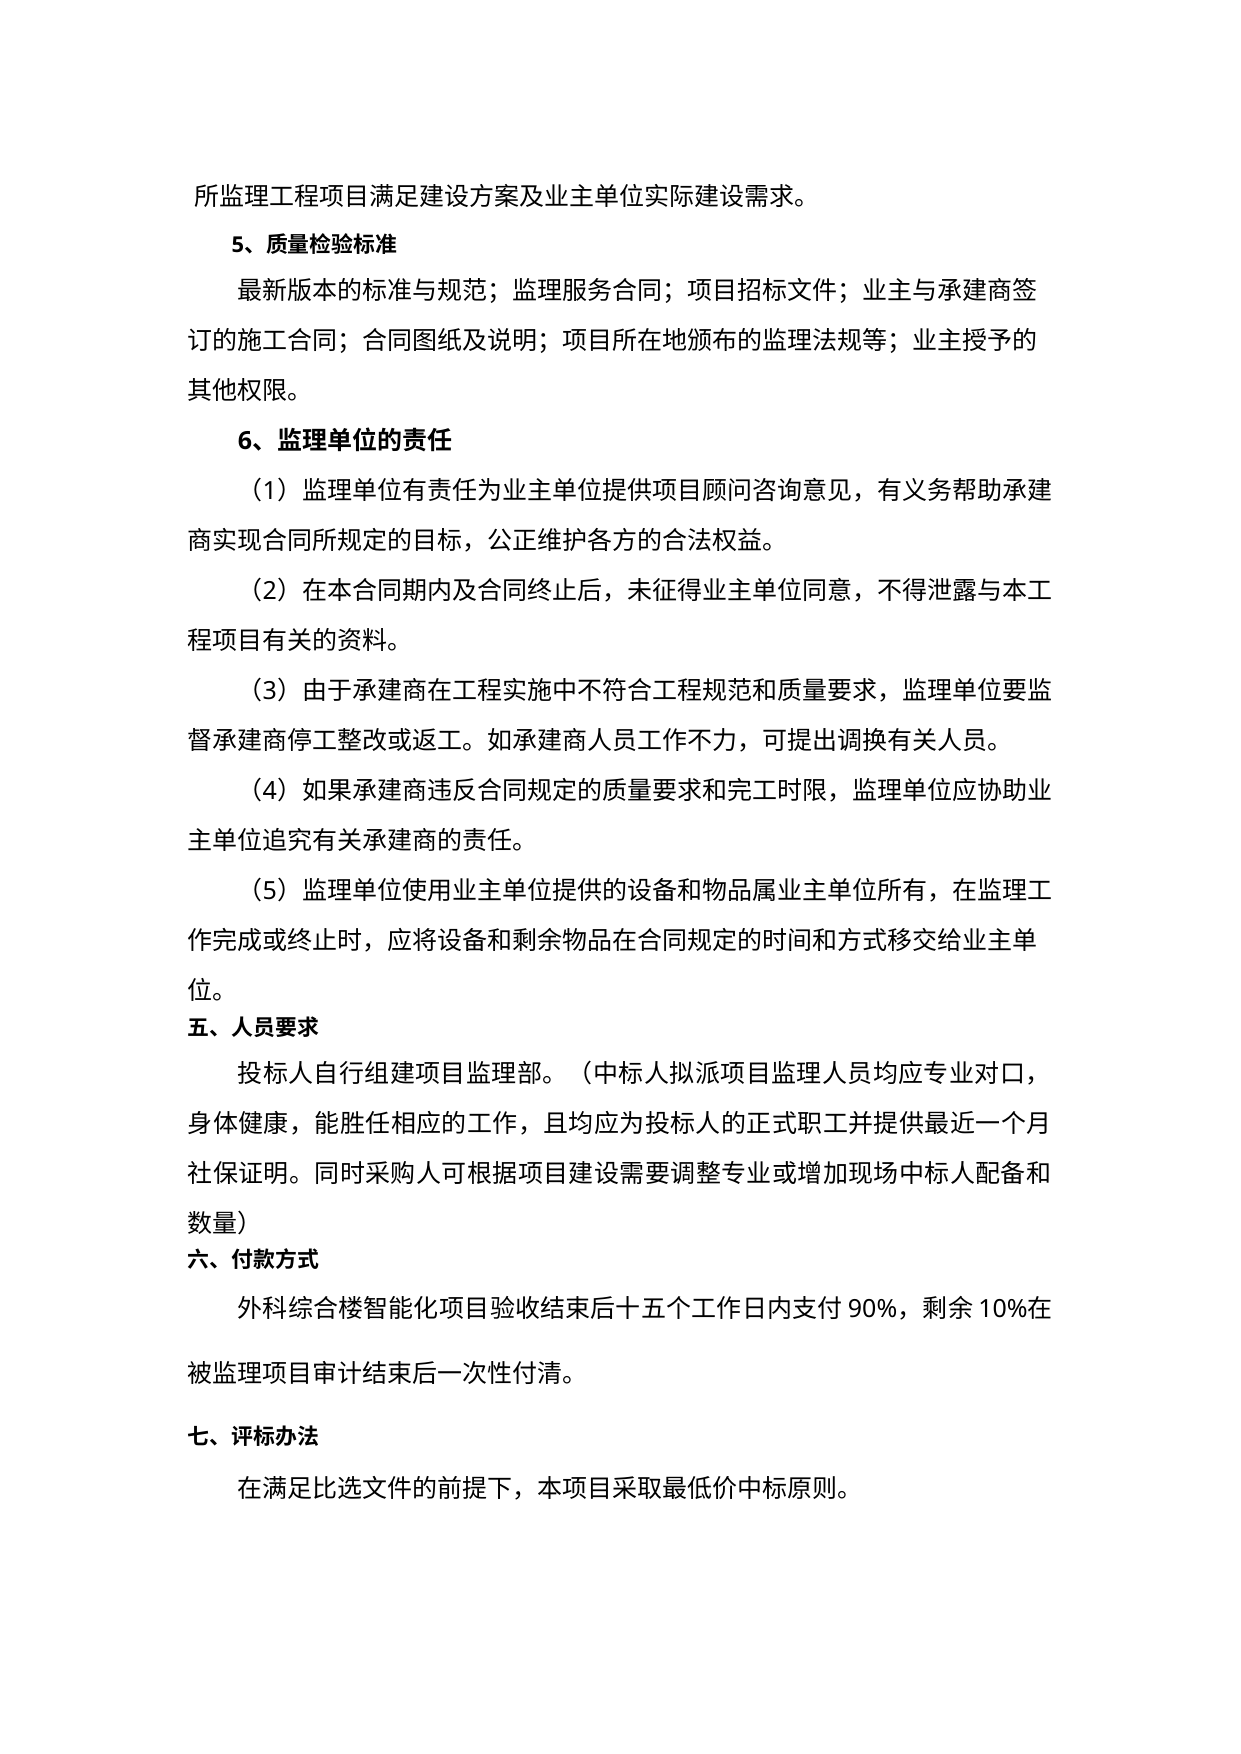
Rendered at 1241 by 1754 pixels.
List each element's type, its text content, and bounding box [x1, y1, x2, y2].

text 6、监理单位的责任 [187, 409, 1053, 459]
text （5）监理单位使用业主单位提供的设备和物品属业主单位所有，在监理工作完成或终止时，应将设备和剩余物品在合同规定的时间和方式移交给业主单位。 [187, 859, 1053, 1009]
text 外科综合楼智能化项目验收结束后十五个工作日内支付90%，剩余10%在被监理项目审计结束后一次性付清。 [187, 1274, 1053, 1404]
text 在满足比选文件的前提下，本项目采取最低价中标原则。 [187, 1454, 1053, 1519]
text 5、质量检验标准 [187, 227, 1053, 259]
text 七、评标办法 [187, 1404, 1053, 1454]
text 六、付款方式 [187, 1242, 1053, 1274]
text （3）由于承建商在工程实施中不符合工程规范和质量要求，监理单位要监督承建商停工整改或返工。如承建商人员工作不力，可提出调换有关人员。 [187, 659, 1053, 759]
text 所监理工程项目满足建设方案及业主单位实际建设需求。 [187, 162, 1053, 227]
text 五、人员要求 [187, 1009, 1053, 1042]
text 最新版本的标准与规范；监理服务合同；项目招标文件；业主与承建商签订的施工合同；合同图纸及说明；项目所在地颁布的监理法规等；业主授予的其他权限。 [187, 259, 1053, 409]
text （2）在本合同期内及合同终止后，未征得业主单位同意，不得泄露与本工程项目有关的资料。 [187, 559, 1053, 659]
text 投标人自行组建项目监理部。（中标人拟派项目监理人员均应专业对口，身体健康，能胜任相应的工作，且均应为投标人的正式职工并提供最近一个月社保证明。同时采购人可根据项目建设需要调整专业或增加现场中标人配备和数量） [187, 1042, 1053, 1242]
text （4）如果承建商违反合同规定的质量要求和完工时限，监理单位应协助业主单位追究有关承建商的责任。 [187, 759, 1053, 859]
text （1）监理单位有责任为业主单位提供项目顾问咨询意见，有义务帮助承建商实现合同所规定的目标，公正维护各方的合法权益。 [187, 459, 1053, 559]
